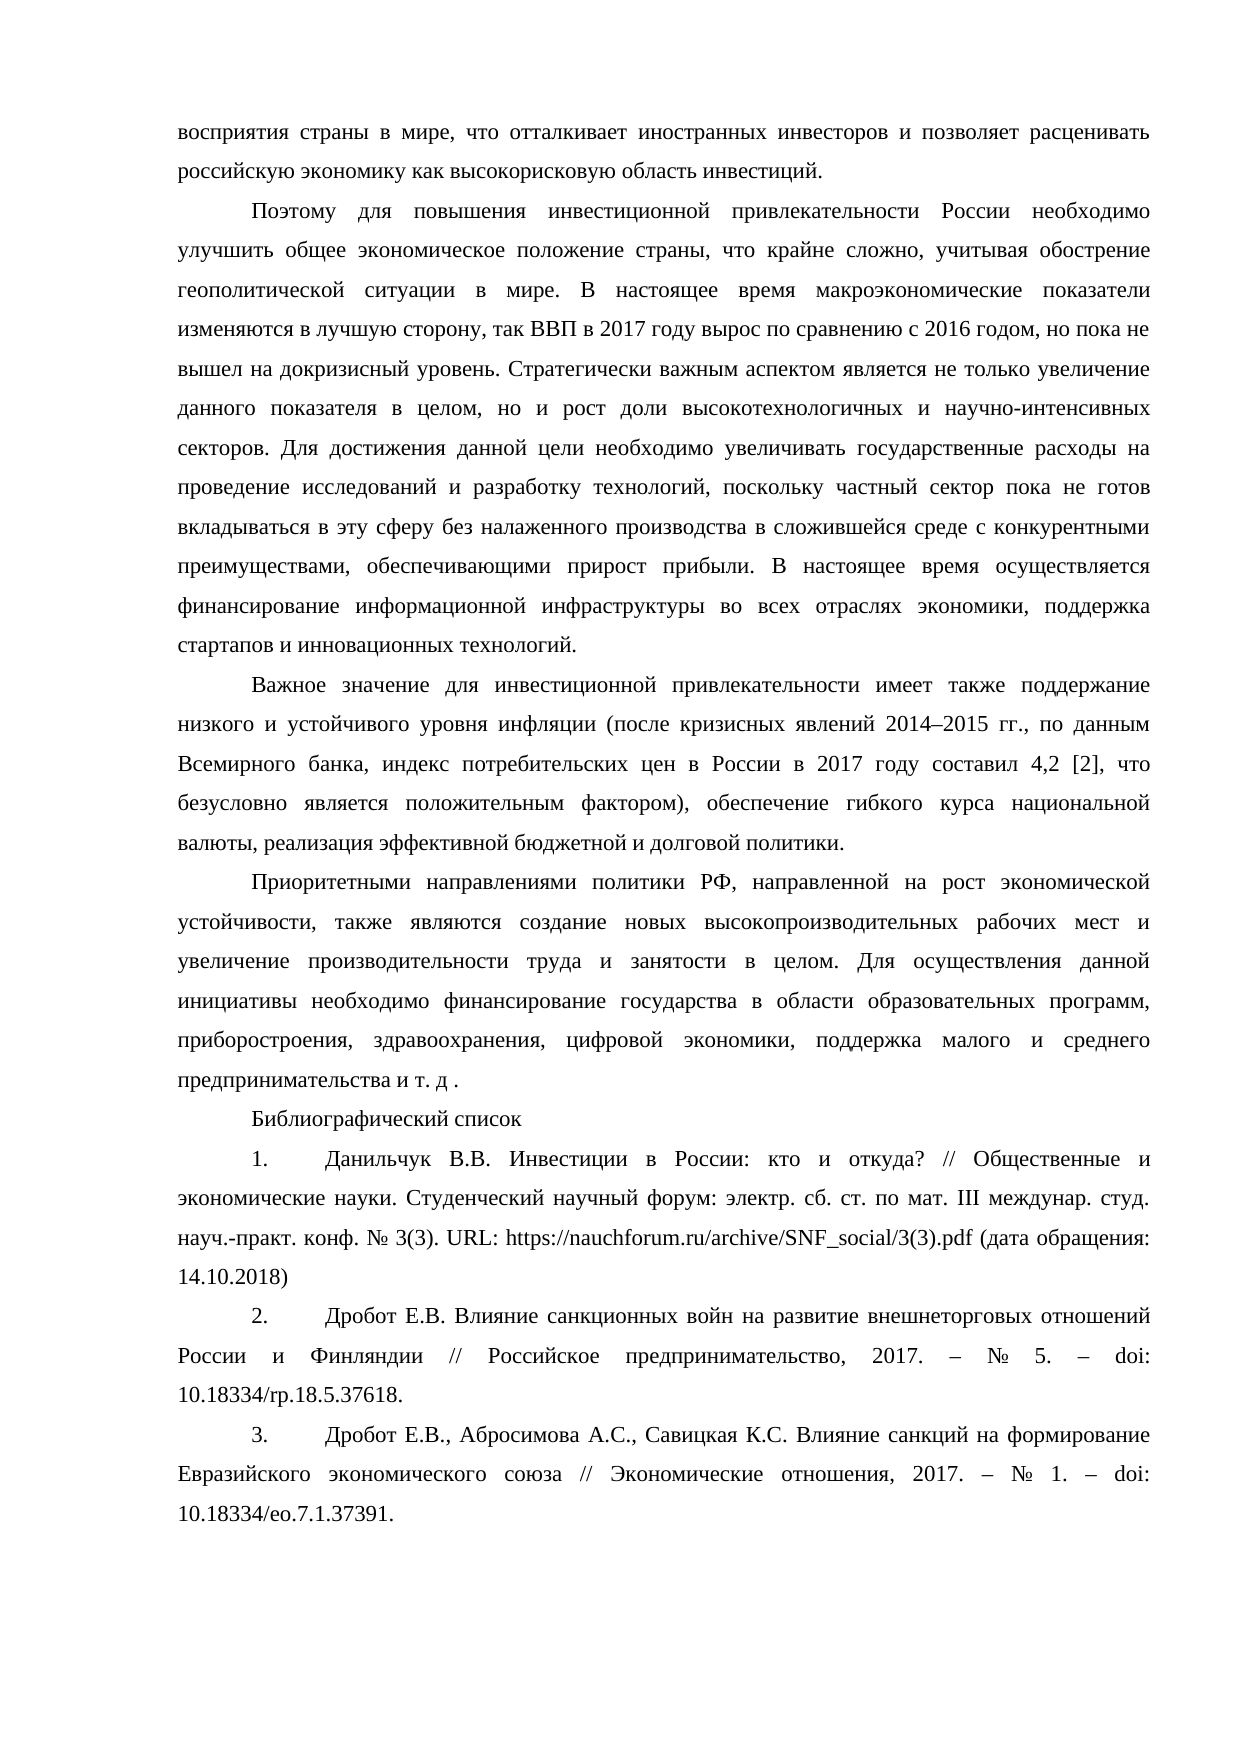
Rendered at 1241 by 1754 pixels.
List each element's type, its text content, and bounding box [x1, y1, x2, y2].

text Библиографический список [177, 1105, 1152, 1131]
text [177, 118, 1152, 184]
list Данильчук В.В. Инвестиции в России: кто и откуда? // Общественные и экономические науки. Студенческий научный форум: электр. сб. ст. по мат. III междунар. студ. науч.-практ. конф. № 3(3). URL: https://nauchforum.ru/archive/SNF_social/3(3).pdf (дата обращения: 14.10.2018) [177, 1144, 1152, 1289]
text Приоритетными направлениями политики РФ, направленной на рост экономической устойчивости, также являются создание новых высокопроизводительных рабочих мест и увеличение производительности труда и занятости в целом. Для осуществления данной инициативы необходимо финансирование государства в области образовательных программ, приборостроения, здравоохранения, цифровой экономики, поддержка малого и среднего предпринимательства и т. д . [177, 868, 1152, 1092]
list Дробот Е.В. Влияние санкционных войн на развитие внешнеторговых отношений России и Финляндии // Российское предпринимательство, 2017. – № 5. – doi: 10.18334/rp.18.5.37618. [177, 1302, 1152, 1408]
list Дробот Е.В., Абросимова А.С., Савицкая К.С. Влияние санкций на формирование Евразийского экономического союза // Экономические отношения, 2017. – № 1. – doi: 10.18334/eo.7.1.37391. [177, 1421, 1152, 1526]
text Поэтому для повышения инвестиционной привлекательности России необходимо улучшить общее экономическое положение страны, что крайне сложно, учитывая обострение геополитической ситуации в мире. В настоящее время макроэкономические показатели изменяются в лучшую сторону, так ВВП в 2017 году вырос по сравнению с 2016 годом, но пока не вышел на докризисный уровень. Стратегически важным аспектом является не только увеличение данного показателя в целом, но и рост доли высокотехнологичных и научно-интенсивных секторов. Для достижения данной цели необходимо увеличивать государственные расходы на проведение исследований и разработку технологий, поскольку частный сектор пока не готов вкладываться в эту сферу без налаженного производства в сложившейся среде с конкурентными преимуществами, обеспечивающими прирост прибыли. В настоящее время осуществляется финансирование информационной инфраструктуры во всех отраслях экономики, поддержка стартапов и инновационных технологий. [177, 197, 1152, 658]
text Важное значение для инвестиционной привлекательности имеет также поддержание низкого и устойчивого уровня инфляции (после кризисных явлений 2014–2015 гг., по данным Всемирного банка, индекс потребительских цен в России в 2017 году составил 4,2 [2], что безусловно является положительным фактором), обеспечение гибкого курса национальной валюты, реализация эффективной бюджетной и долговой политики. [177, 671, 1152, 855]
